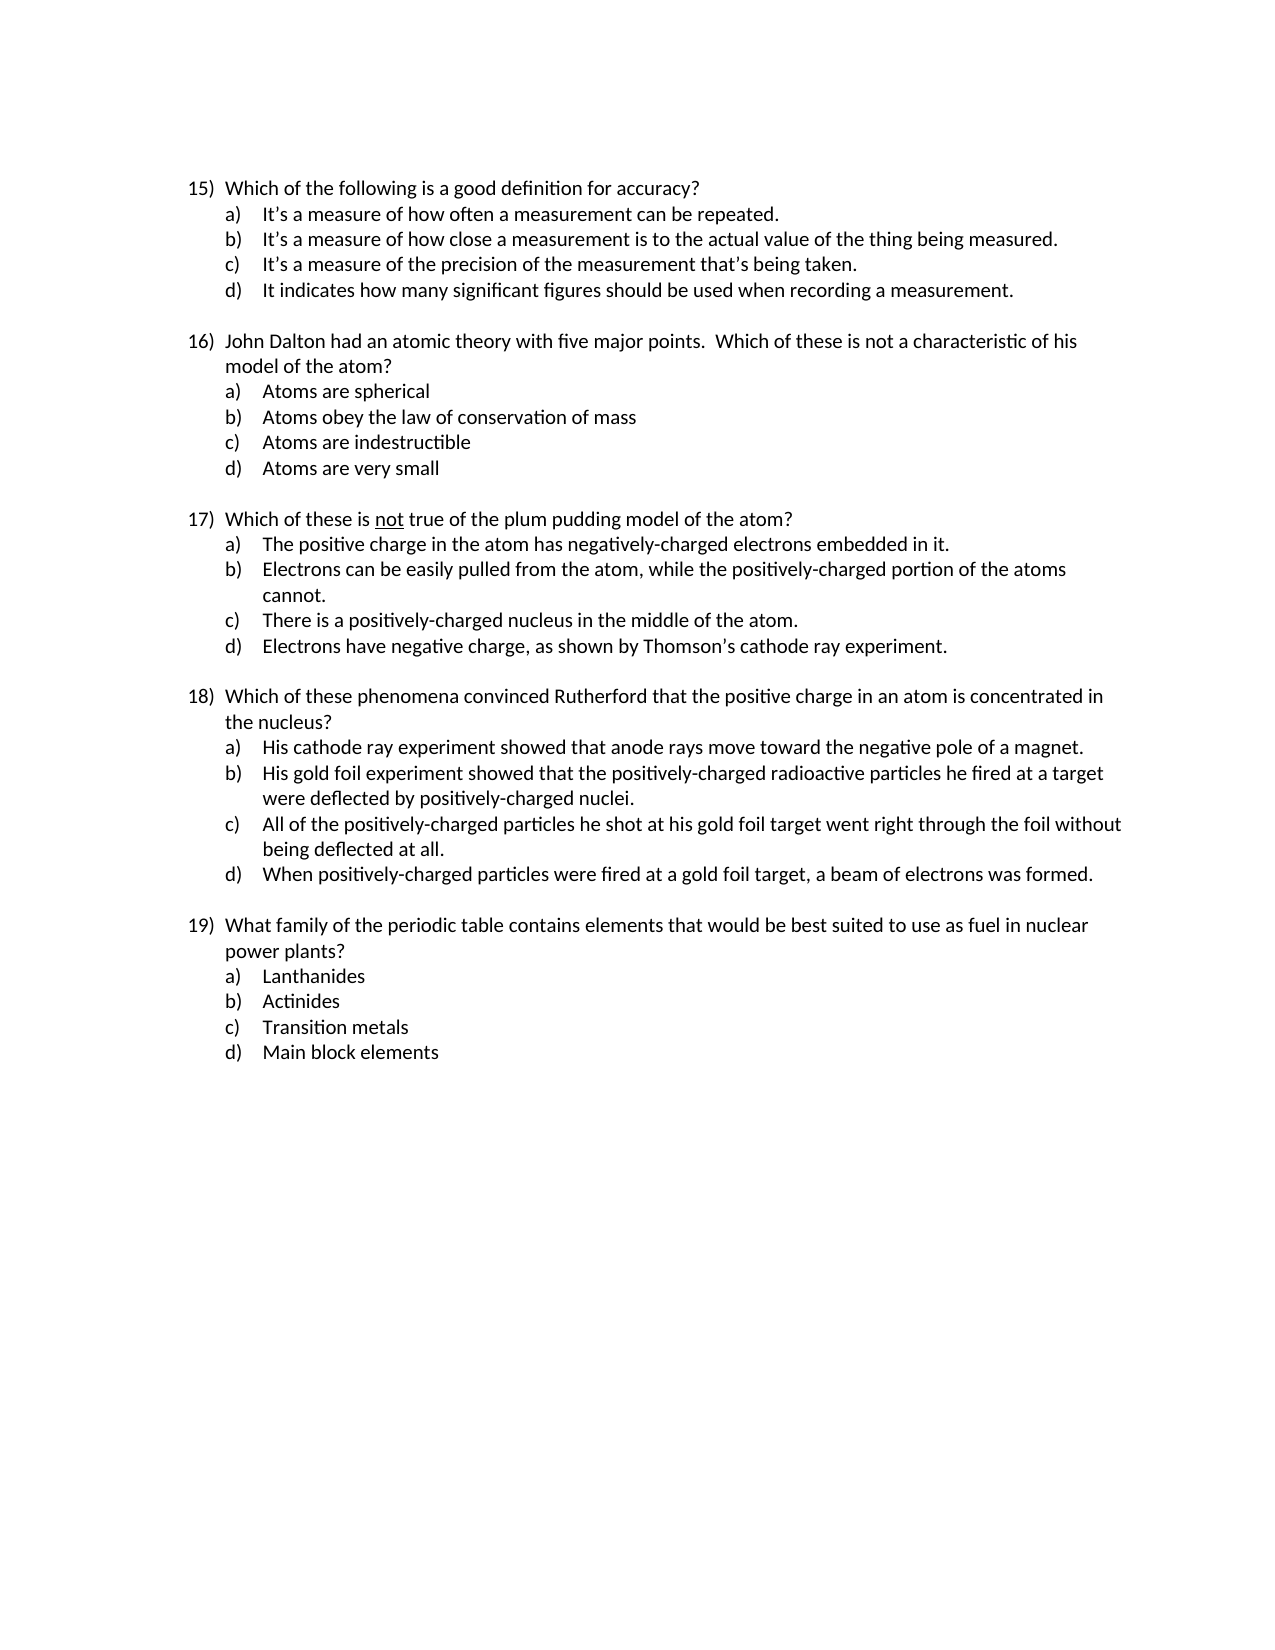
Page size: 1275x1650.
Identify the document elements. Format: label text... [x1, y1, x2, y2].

list Atoms obey the law of conservation of mass [225, 404, 1125, 429]
list It’s a measure of how often a measurement can be repeated. [225, 201, 1125, 226]
list Which of these is not true of the plum pudding model of the atom? [187, 506, 1125, 531]
list It’s a measure of the precision of the measurement that’s being taken. [225, 252, 1125, 277]
list The positive charge in the atom has negatively-charged electrons embedded in it. [225, 531, 1125, 557]
list Main block elements [225, 1039, 1125, 1065]
list Transition metals [225, 1014, 1125, 1039]
list It’s a measure of how close a measurement is to the actual value of the thing being measured. [225, 226, 1125, 252]
list What family of the periodic table contains elements that would be best suited to use as fuel in nuclear power plants? [187, 912, 1125, 963]
list There is a positively-charged nucleus in the middle of the atom. [225, 607, 1125, 633]
list Atoms are spherical [225, 379, 1125, 404]
list Atoms are very small [225, 455, 1125, 480]
list John Dalton had an atomic theory with five major points. Which of these is not a characteristic of his model of the atom? [187, 328, 1125, 379]
list His gold foil experiment showed that the positively-charged radioactive particles he fired at a target were deflected by positively-charged nuclei. [225, 760, 1125, 811]
list His cathode ray experiment showed that anode rays move toward the negative pole of a magnet. [225, 734, 1125, 760]
list When positively-charged particles were fired at a gold foil target, a beam of electrons was formed. [225, 862, 1125, 887]
list Lanthanides [225, 963, 1125, 989]
list Which of the following is a good definition for accuracy? [187, 175, 1125, 201]
list All of the positively-charged particles he shot at his gold foil target went right through the foil without being deflected at all. [225, 811, 1125, 862]
list Which of these phenomena convinced Rutherford that the positive charge in an atom is concentrated in the nucleus? [187, 684, 1125, 734]
list Actinides [225, 989, 1125, 1014]
list Electrons have negative charge, as shown by Thomson’s cathode ray experiment. [225, 633, 1125, 658]
list It indicates how many significant figures should be used when recording a measurement. [225, 277, 1125, 302]
list Electrons can be easily pulled from the atom, while the positively-charged portion of the atoms cannot. [225, 557, 1125, 607]
list Atoms are indestructible [225, 429, 1125, 455]
